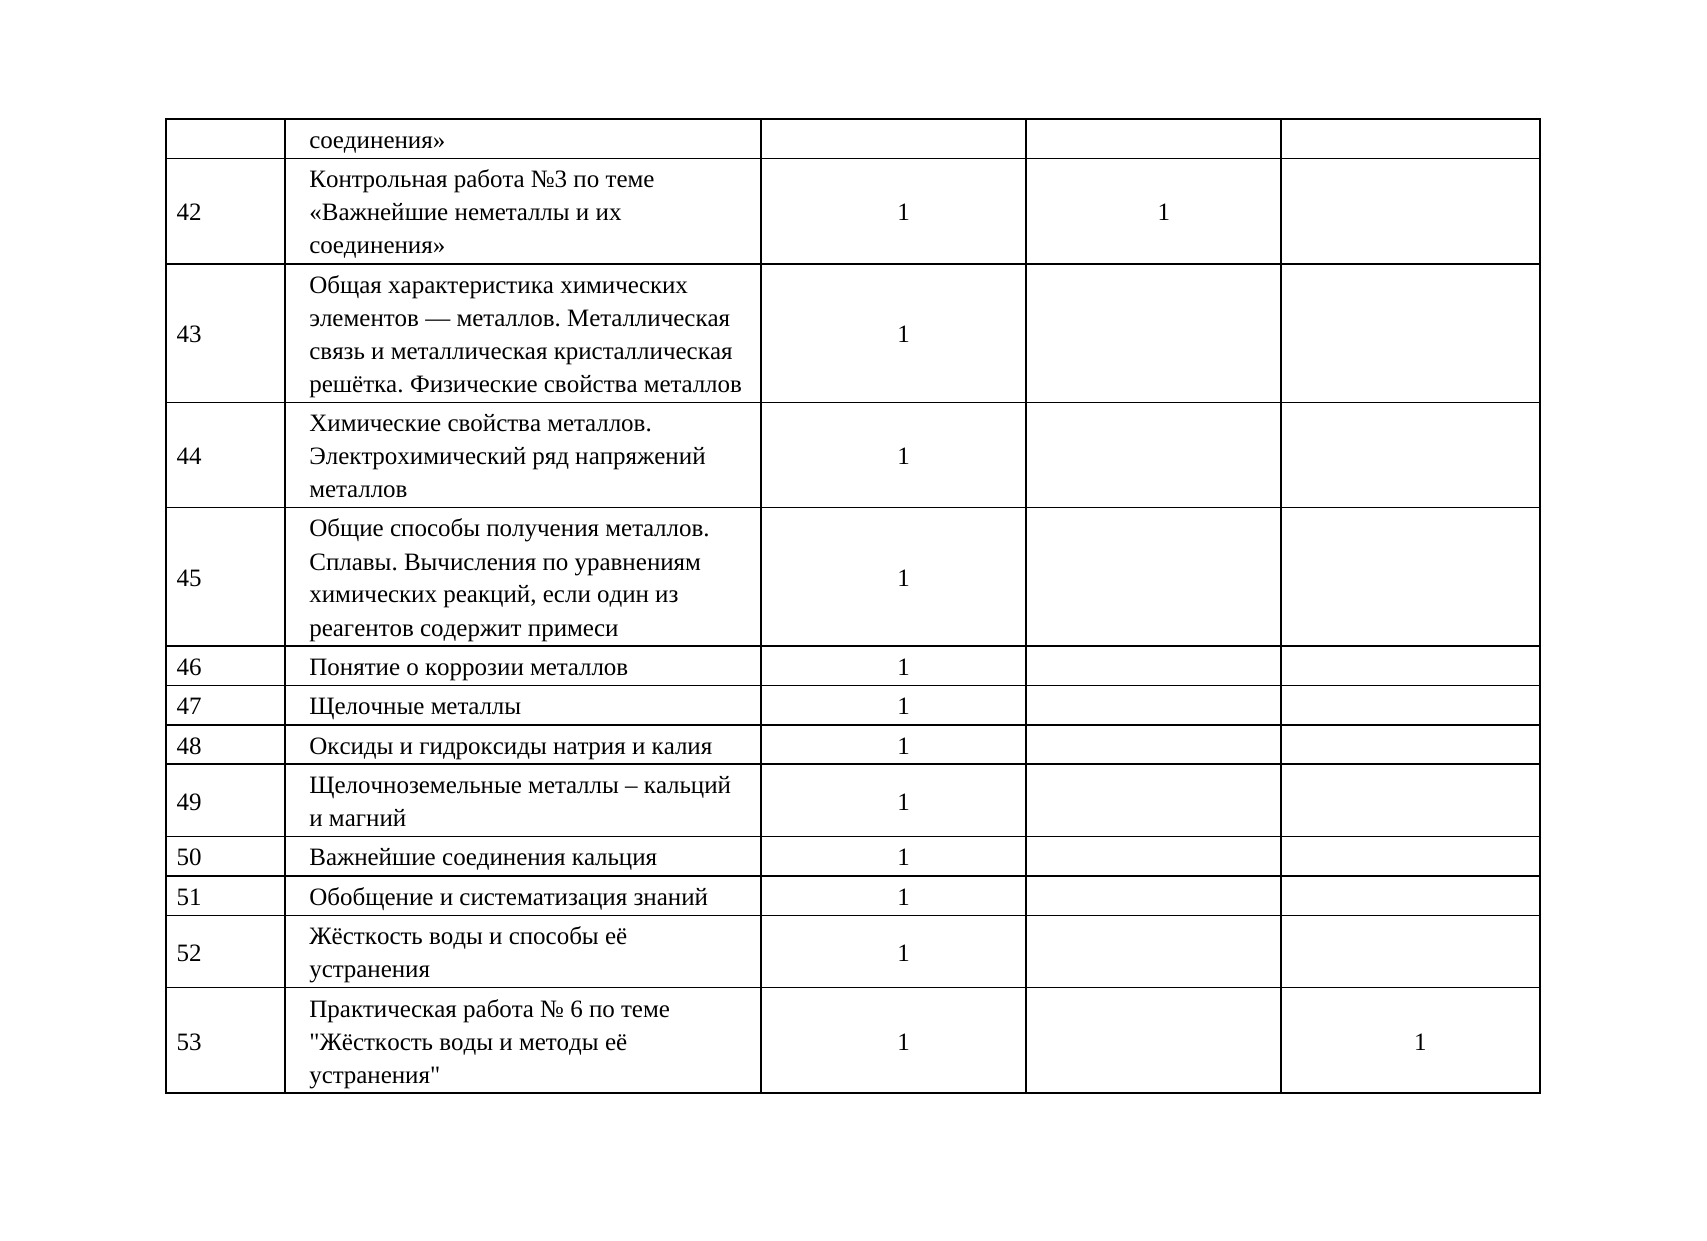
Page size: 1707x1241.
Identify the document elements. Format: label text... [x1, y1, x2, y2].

table_cell [1282, 916, 1539, 987]
table_cell [1282, 837, 1539, 875]
table_cell 43 [167, 265, 284, 401]
table_cell [1027, 647, 1280, 684]
table_cell 45 [167, 508, 284, 645]
table_cell 1 [1282, 120, 1539, 157]
table_cell 1 [1027, 159, 1280, 263]
table_cell [1282, 403, 1539, 507]
table_cell 49 [167, 765, 284, 836]
table_cell 1 [762, 159, 1025, 263]
table_cell 1 [762, 877, 1025, 914]
table_cell [1027, 686, 1280, 724]
table_cell 1 [762, 647, 1025, 684]
table_cell Понятие о коррозии металлов [286, 647, 760, 684]
table_cell 48 [167, 726, 284, 763]
table_cell [1282, 159, 1539, 263]
table_cell Щелочноземельные металлы – кальций и магний [286, 765, 760, 836]
table_cell Практическая работа № 6 по теме "Жёсткость воды и методы её устранения" [286, 988, 760, 1092]
table_cell 51 [167, 877, 284, 914]
table_cell 47 [167, 686, 284, 724]
table_cell 1 [762, 403, 1025, 507]
table_cell Важнейшие соединения кальция [286, 837, 760, 875]
table_cell [1282, 265, 1539, 401]
table_cell [1027, 765, 1280, 836]
table_cell [1027, 837, 1280, 875]
table_cell 1 [762, 265, 1025, 401]
table_cell [1027, 120, 1280, 157]
table_cell [1282, 726, 1539, 763]
table_cell Щелочные металлы [286, 686, 760, 724]
table_cell 46 [167, 647, 284, 684]
table_cell 50 [167, 837, 284, 875]
table_cell 1 [762, 726, 1025, 763]
table_cell Общие способы получения металлов. Сплавы. Вычисления по уравнениям химических реакций, если один из реагентов содержит примеси [286, 508, 760, 645]
table_cell [1027, 403, 1280, 507]
table_cell [1027, 508, 1280, 645]
table_cell [1027, 916, 1280, 987]
table_cell Химические свойства металлов. Электрохимический ряд напряжений металлов [286, 403, 760, 507]
table_cell 1 [1282, 988, 1539, 1092]
table_cell 1 [762, 837, 1025, 875]
table_cell 42 [167, 159, 284, 263]
table_cell Жёсткость воды и способы её устранения [286, 916, 760, 987]
table_cell 1 [762, 508, 1025, 645]
table_cell 1 [762, 686, 1025, 724]
table_cell [1282, 508, 1539, 645]
table_cell Обобщение и систематизация знаний [286, 877, 760, 914]
table_cell Оксиды и гидроксиды натрия и калия [286, 726, 760, 763]
table_cell [1027, 988, 1280, 1092]
table_cell [1282, 765, 1539, 836]
table_cell [1282, 647, 1539, 684]
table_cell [286, 120, 760, 157]
table_cell 41 [167, 120, 284, 157]
table_cell 53 [167, 988, 284, 1092]
table_cell 44 [167, 403, 284, 507]
table_cell [1282, 686, 1539, 724]
table_cell Общая характеристика химических элементов — металлов. Металлическая связь и металлическая кристаллическая решётка. Физические свойства металлов [286, 265, 760, 401]
table_cell [1027, 265, 1280, 401]
table_cell 1 [762, 988, 1025, 1092]
table_cell 1 [762, 765, 1025, 836]
table_cell 1 [762, 120, 1025, 157]
table_cell [1027, 877, 1280, 914]
table_cell [1027, 726, 1280, 763]
table_cell 52 [167, 916, 284, 987]
table_cell 1 [762, 916, 1025, 987]
table_cell Контрольная работа №3 по теме «Важнейшие неметаллы и их соединения» [286, 159, 760, 263]
table_cell [1282, 877, 1539, 914]
